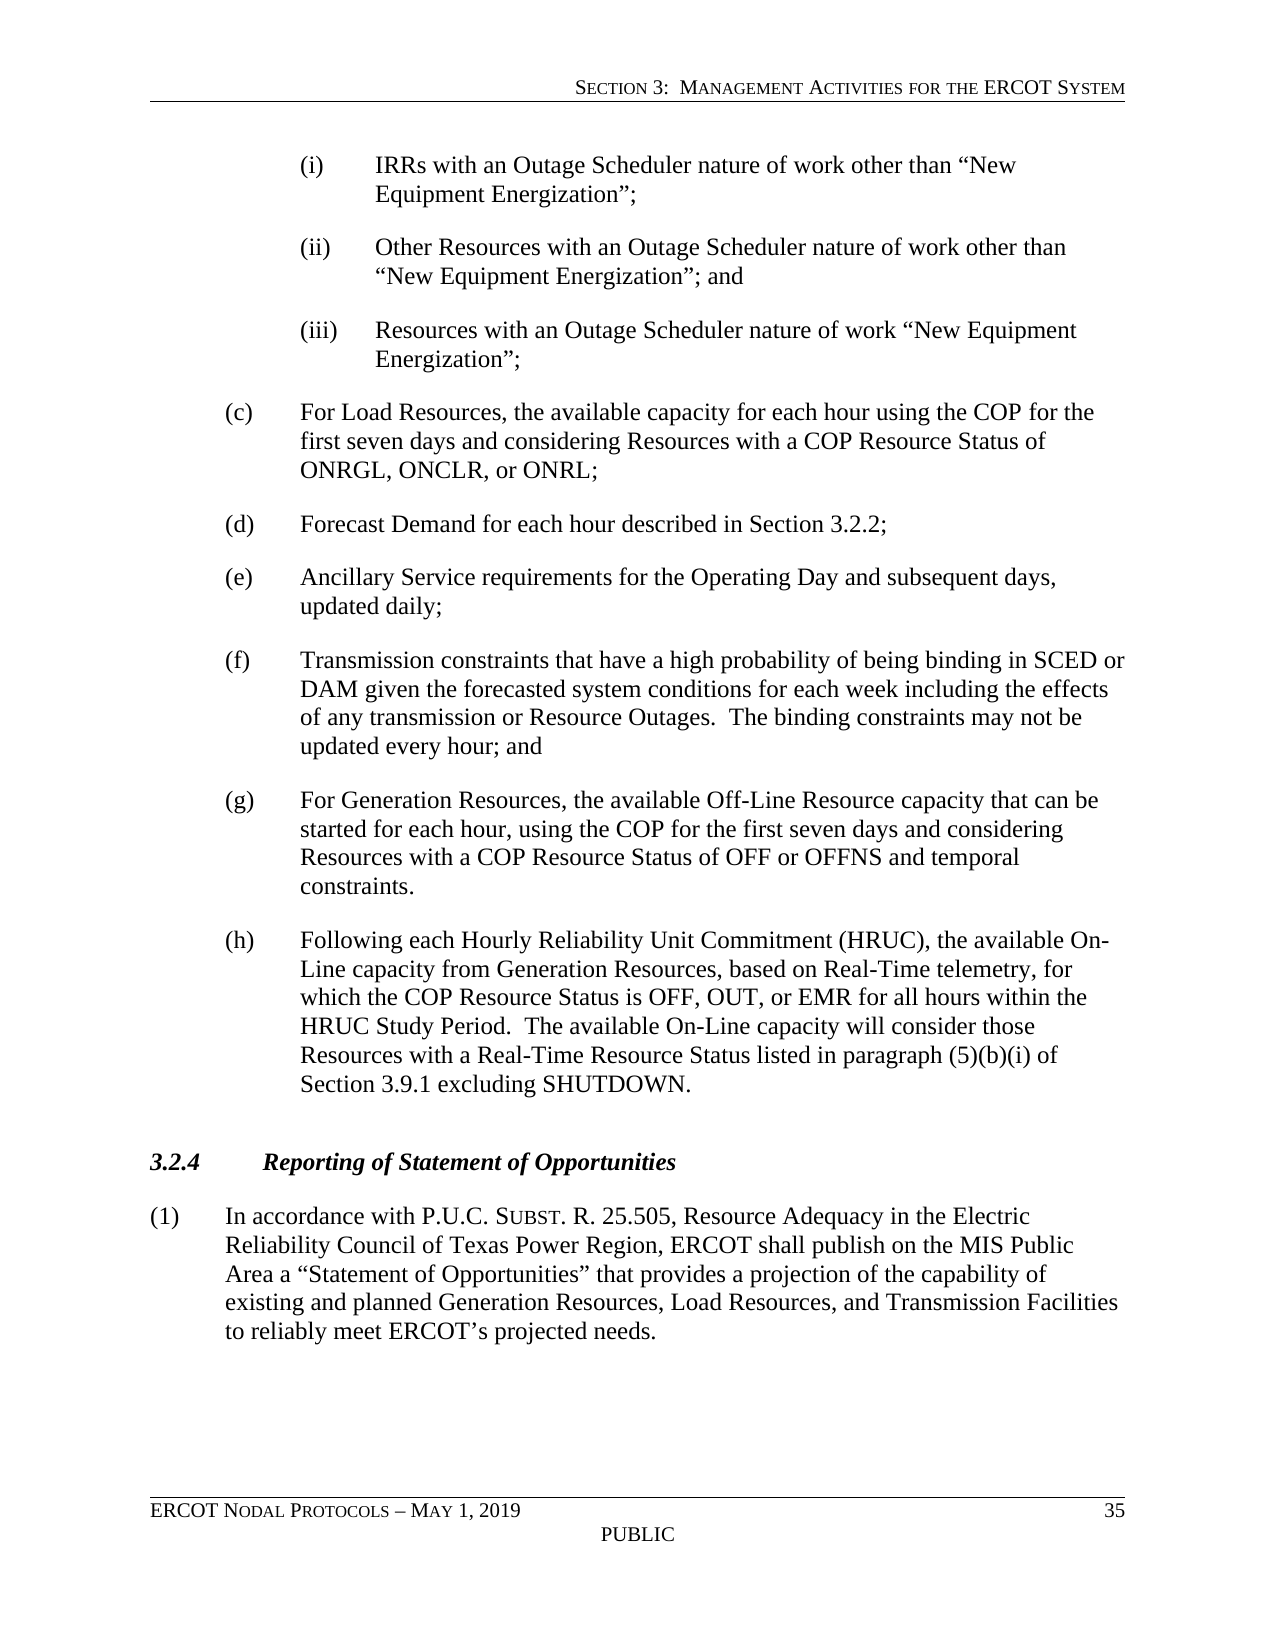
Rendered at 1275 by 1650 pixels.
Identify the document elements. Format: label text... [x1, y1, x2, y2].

list (1) In accordance with P.U.C. Subst. R. 25.505, Resource Adequacy in the Electric Reliability Council of Texas Power Region, ERCOT shall publish on the MIS Public Area a “Statement of Opportunities” that provides a projection of the capability of existing and planned Generation Resources, Load Resources, and Transmission Facilities to reliably meet ERCOT’s projected needs. [150, 1201, 1125, 1345]
list (c) For Load Resources, the available capacity for each hour using the COP for the first seven days and considering Resources with a COP Resource Status of ONRGL, ONCLR, or ONRL; [225, 397, 1125, 484]
text 3.2.4 Reporting of Statement of Opportunities [150, 1147, 1125, 1176]
list (iii) Resources with an Outage Scheduler nature of work “New Equipment Energization”; [300, 315, 1125, 372]
list (i) IRRs with an Outage Scheduler nature of work other than “New Equipment Energization”; [300, 150, 1125, 207]
list (d) Forecast Demand for each hour described in Section 3.2.2; [225, 509, 1125, 537]
list (ii) Other Resources with an Outage Scheduler nature of work other than “New Equipment Energization”; and [300, 232, 1125, 290]
list (g) For Generation Resources, the available Off-Line Resource capacity that can be started for each hour, using the COP for the first seven days and considering Resources with a COP Resource Status of OFF or OFFNS and temporal constraints. [225, 785, 1125, 900]
list (f) Transmission constraints that have a high probability of being binding in SCED or DAM given the forecasted system conditions for each week including the effects of any transmission or Resource Outages. The binding constraints may not be updated every hour; and [225, 645, 1125, 760]
list (h) Following each Hourly Reliability Unit Commitment (HRUC), the available On-Line capacity from Generation Resources, based on Real-Time telemetry, for which the COP Resource Status is OFF, OUT, or EMR for all hours within the HRUC Study Period. The available On-Line capacity will consider those Resources with a Real-Time Resource Status listed in paragraph (5)(b)(i) of Section 3.9.1 excluding SHUTDOWN. [225, 925, 1125, 1097]
list (e) Ancillary Service requirements for the Operating Day and subsequent days, updated daily; [225, 562, 1125, 620]
